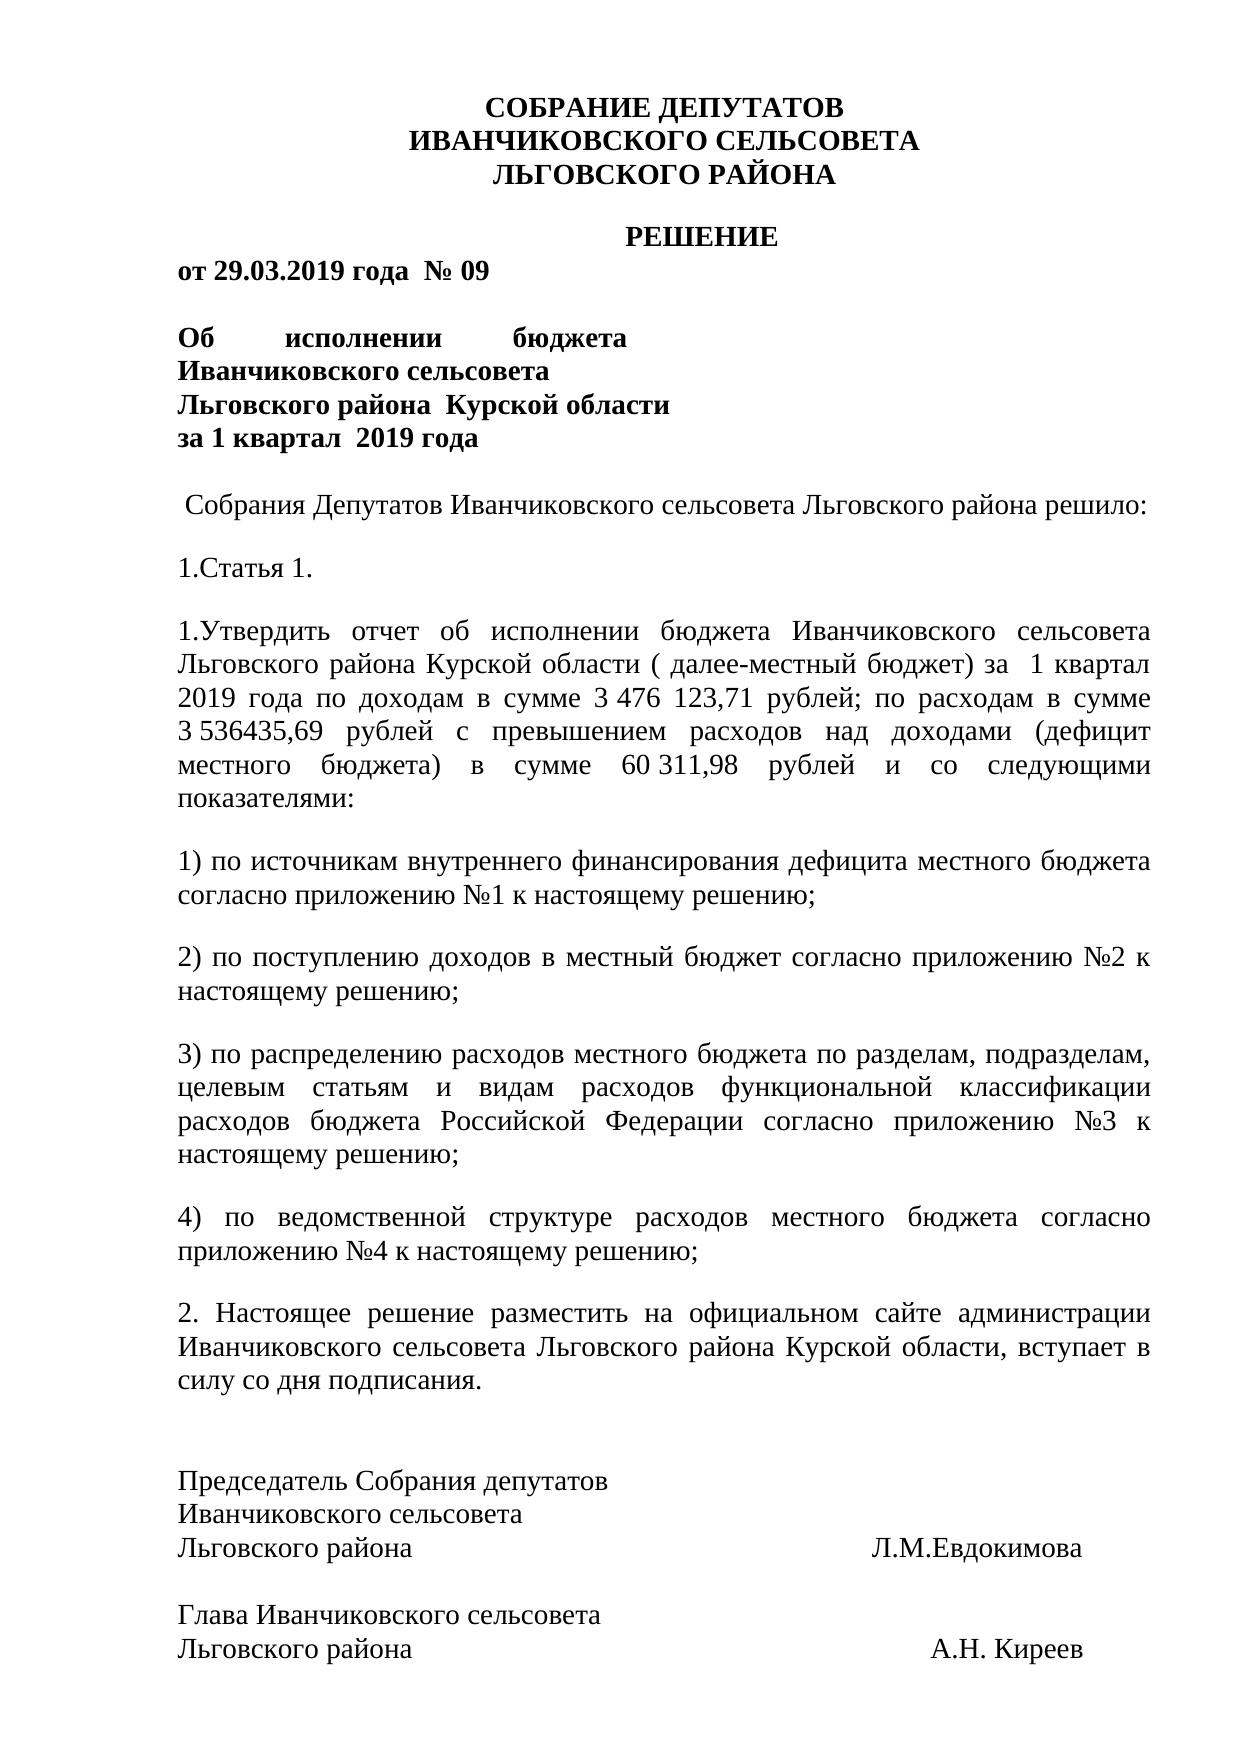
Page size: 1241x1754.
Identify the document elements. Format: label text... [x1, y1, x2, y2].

text 1.Статья 1. [177, 550, 1152, 584]
title иВАНЧИКОВСКОГО СЕЛЬСОВЕТА [177, 123, 1152, 157]
text Льговского района Л.М.Евдокимова [177, 1530, 1152, 1564]
text РЕШЕНИЕ [177, 219, 1152, 253]
text Иванчиковского сельсовета [177, 1497, 1152, 1530]
text Льговского района А.Н. Киреев [177, 1631, 1152, 1664]
text 3) по распределению расходов местного бюджета по разделам, подразделам, целевым статьям и видам расходов функциональной классификации расходов бюджета Российской Федерации согласно приложению №3 к настоящему решению; [177, 1036, 1152, 1170]
text за 1 квартал 2019 года [177, 420, 1152, 454]
text Председатель Собрания депутатов [177, 1463, 1152, 1497]
title ЛЬГОВСКОГО РАЙОНА [177, 157, 1152, 190]
title Собрание ДЕПУТАТОВ [177, 90, 1152, 123]
text Об исполнении бюджета Иванчиковского сельсовета [177, 320, 627, 387]
text 2. Настоящее решение разместить на официальном сайте администрации Иванчиковского сельсовета Льговского района Курской области, вступает в силу со дня подписания. [177, 1295, 1152, 1396]
text 2) по поступлению доходов в местный бюджет согласно приложению №2 к настоящему решению; [177, 939, 1152, 1007]
text Глава Иванчиковского сельсовета [177, 1597, 1152, 1631]
text 4) по ведомственной структуре расходов местного бюджета согласно приложению №4 к настоящему решению; [177, 1199, 1152, 1266]
text 1) по источникам внутреннего финансирования дефицита местного бюджета согласно приложению №1 к настоящему решению; [177, 843, 1152, 910]
text Собрания Депутатов Иванчиковского сельсовета Льговского района решило: [177, 487, 1152, 521]
text Льговского района Курской области [177, 387, 1152, 420]
text 1.Утвердить отчет об исполнении бюджета Иванчиковского сельсовета Льговского района Курской области ( далее-местный бюджет) за 1 квартал 2019 года по доходам в сумме 3 476 123,71 рублей; по расходам в сумме 3 536435,69 рублей с превышением расходов над доходами (дефицит местного бюджета) в сумме 60 311,98 рублей и со следующими показателями: [177, 613, 1152, 814]
text от 29.03.2019 года № 09 [177, 253, 1152, 286]
